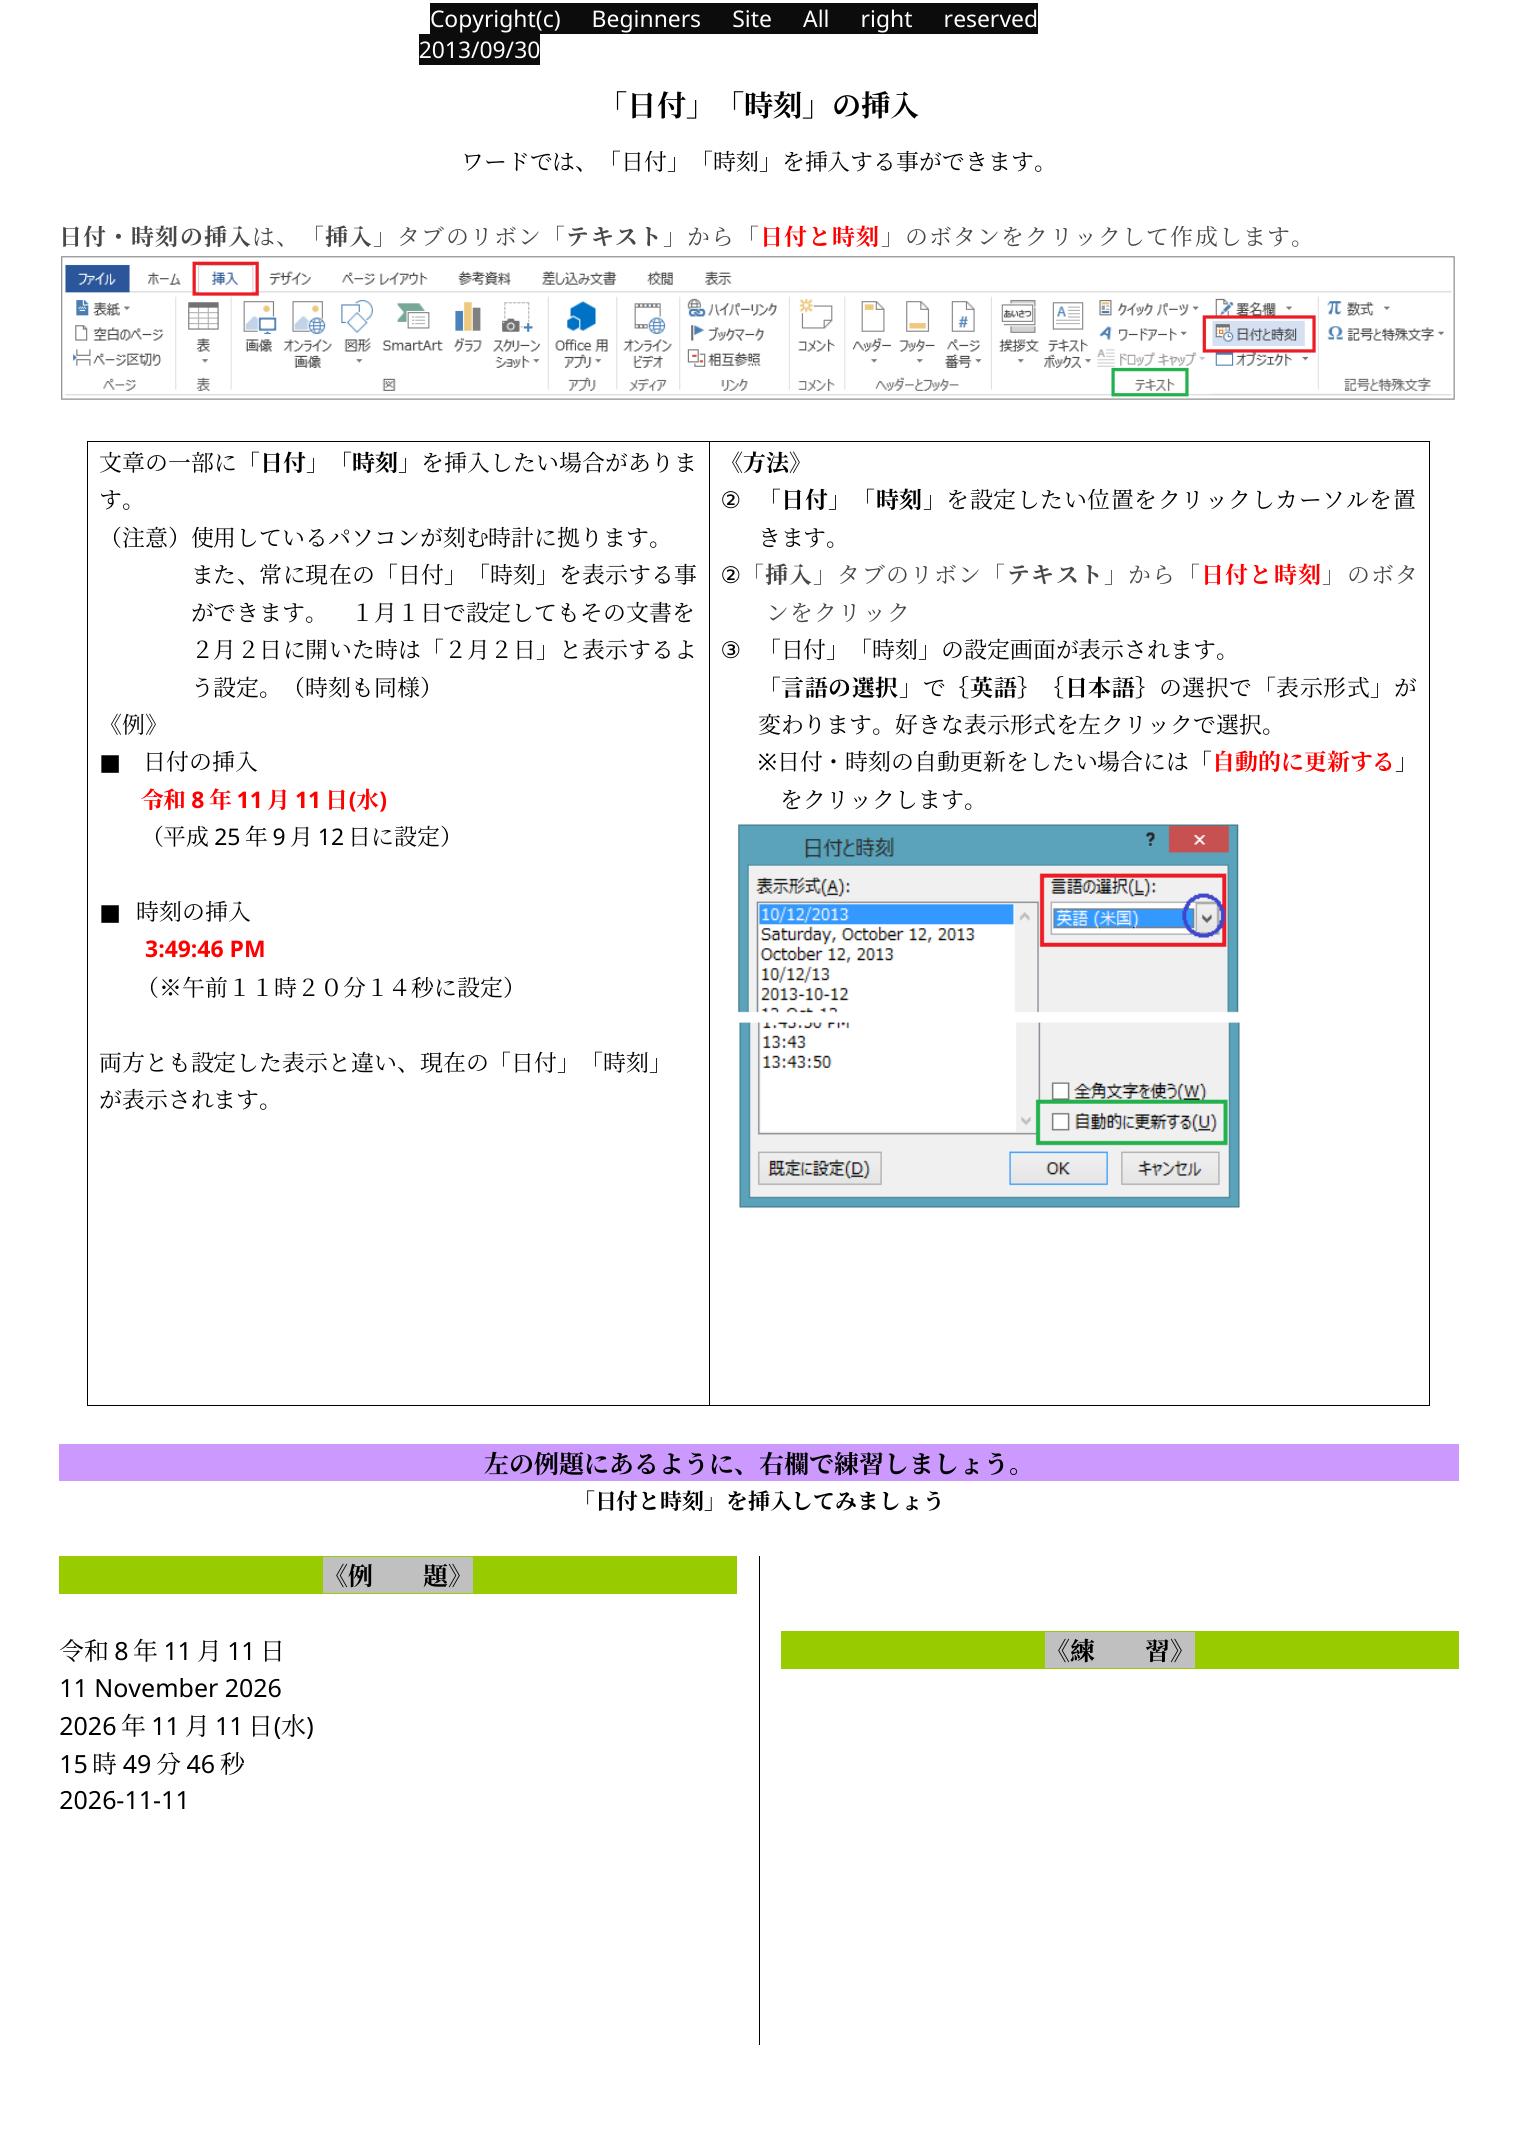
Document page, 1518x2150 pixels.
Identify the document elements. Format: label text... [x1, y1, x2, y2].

text 《練 習》 [781, 1631, 1459, 1669]
table_header 文章の一部に「日付」「時刻」を挿入したい場合があります。 （注意）使用しているパソコンが刻む時計に拠ります。 また、常に現在の「日付」「時刻」を表示する事ができます。 １月１日で設定してもその文書を ２月２日に開いた時は「２月２日」と表示するよう設定。（時刻も同様） 《例》 ■ 日付の挿入 平成25年10月30日(水) （平成25年9月12日に設定） 時刻の挿入 3:22:27 PM （※午前１１時２０分１４秒に設定） 両方とも設定した表示と違い、現在の「日付」「時刻」 が表示されます。 [88, 442, 709, 1405]
text 30 October 2013 [59, 1669, 737, 1706]
table_header 《方法》 「日付」「時刻」を設定したい位置をクリックしカーソルを置きます。 ②「挿入」タブのリボン「テキスト」から「日付と時刻」のボタンをクリック 「日付」「時刻」の設定画面が表示されます。 「言語の選択」で｛英語｝｛日本語｝の選択で「表示形式」が変わります。好きな表示形式を左クリックで選択。 ※日付・時刻の自動更新をしたい場合には「自動的に更新する」をクリックします。 [710, 442, 1429, 1405]
text 平成25年10月30日 [59, 1631, 737, 1669]
text 15時18分29秒 [59, 1744, 737, 1781]
text 左の例題にあるように、右欄で練習しましょう。 [59, 1444, 1459, 1481]
text 《例 題》 [59, 1556, 737, 1594]
text 「日付と時刻」を挿入してみましょう [59, 1481, 1459, 1519]
text 「日付」「時刻」の挿入 [59, 66, 1459, 141]
picture [733, 818, 1245, 1213]
text 2013-10-30 [59, 1781, 737, 1819]
text ワードでは、「日付」「時刻」を挿入する事ができます。 [59, 141, 1459, 179]
text 2013年10月30日(水) [59, 1706, 737, 1744]
picture [59, 253, 1458, 403]
text 日付・時刻の挿入は、「挿入」タブのリボン「テキスト」から「日付と時刻」のボタンをクリックして作成します。 [59, 216, 1459, 254]
